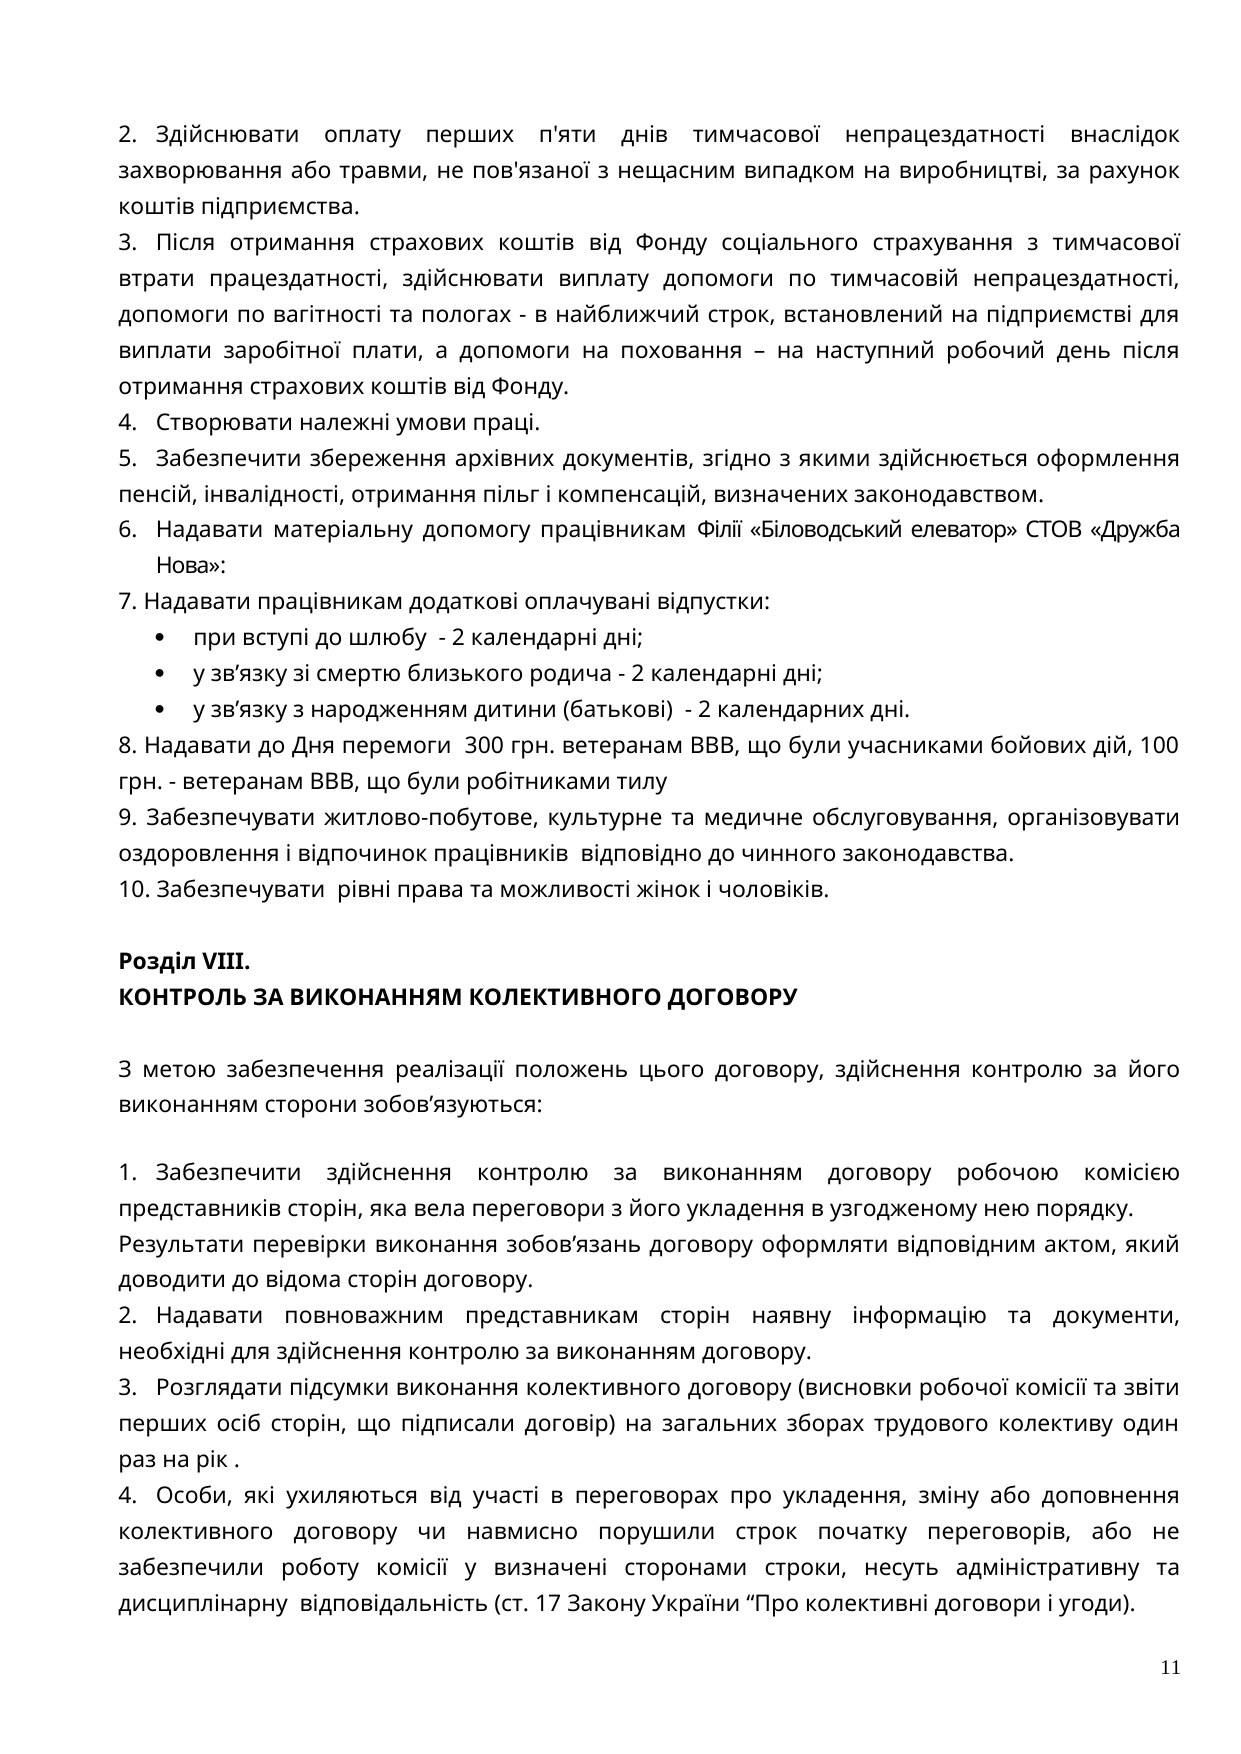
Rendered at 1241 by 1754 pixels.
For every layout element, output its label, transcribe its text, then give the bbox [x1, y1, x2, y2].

text 9. Забезпечувати житлово-побутове, культурне та медичне обслуговування, організовувати оздоровлення і відпочинок працівників відповідно до чинного законодавства. [118, 801, 1181, 868]
text Результати перевірки виконання зобов’язань договору оформляти відповідним актом, який доводити до відома сторін договору. [118, 1227, 1181, 1295]
list Надавати матеріальну допомогу працівникам Філії «Біловодський елеватор» СТОВ «Дружба Нова»: [118, 513, 1181, 581]
list Після отримання страхових коштів від Фонду соціального страхування з тимчасової втрати працездатності, здійснювати виплату допомоги по тимчасовій непрацездатності, допомоги по вагітності та пологах - в найближчий строк, встановлений на підприємстві для виплати заробітної плати, а допомоги на поховання – на наступний робочий день після отримання страхових коштів від Фонду. [118, 226, 1181, 401]
list Забезпечити збереження архівних документів, згідно з якими здійснюється оформлення пенсій, інвалідності, отримання пільг і компенсацій, визначених законодавством. [118, 442, 1181, 509]
subtitle КОНТРОЛЬ ЗА ВИКОНАННЯМ КОЛЕКТИВНОГО ДОГОВОРУ [118, 981, 1181, 1012]
list Розглядати підсумки виконання колективного договору (висновки робочої комісії та звіти перших осіб сторін, що підписали договір) на загальних зборах трудового колективу один раз на рік . [118, 1371, 1181, 1474]
list при вступі до шлюбу - 2 календарні дні; [156, 621, 1181, 652]
list Забезпечити здійснення контролю за виконанням договору робочою комісією представників сторін, яка вела переговори з його укладення в узгодженому нею порядку. [118, 1156, 1181, 1223]
text Розділ VIIІ. [118, 945, 1181, 976]
list Надавати повноважним представникам сторін наявну інформацію та документи, необхідні для здійснення контролю за виконанням договору. [118, 1299, 1181, 1367]
text 8. Надавати до Дня перемоги 300 грн. ветеранам ВВВ, що були учасниками бойових дій, 100 грн. - ветеранам ВВВ, що були робітниками тилу [118, 729, 1181, 796]
list у зв’язку зі смертю близького родича - 2 календарні дні; [156, 657, 1181, 688]
text 10. Забезпечувати рівні права та можливості жінок і чоловіків. [118, 873, 1181, 904]
subtitle З метою забезпечення реалізації положень цього договору, здійснення контролю за його виконанням сторони зобов’язуються: [118, 1052, 1181, 1120]
list Особи, які ухиляються від участі в переговорах про укладення, зміну або доповнення колективного договору чи навмисно порушили строк початку переговорів, або не забезпечили роботу комісії у визначені сторонами строки, несуть адміністративну та дисциплінарну відповідальність (ст. 17 Закону України “Про колективні договори і угоди). [118, 1479, 1181, 1618]
list у зв’язку з народженням дитини (батькові) - 2 календарних дні. [156, 693, 1181, 724]
list Створювати належні умови праці. [118, 406, 1181, 437]
list Здійснювати оплату перших п'яти днів тимчасової непрацездатності внаслідок захворювання або травми, не пов'язаної з нещасним випадком на виробництві, за рахунок коштів підприємства. [118, 118, 1181, 221]
text 7. Надавати працівникам додаткові оплачувані відпустки: [118, 585, 1181, 617]
